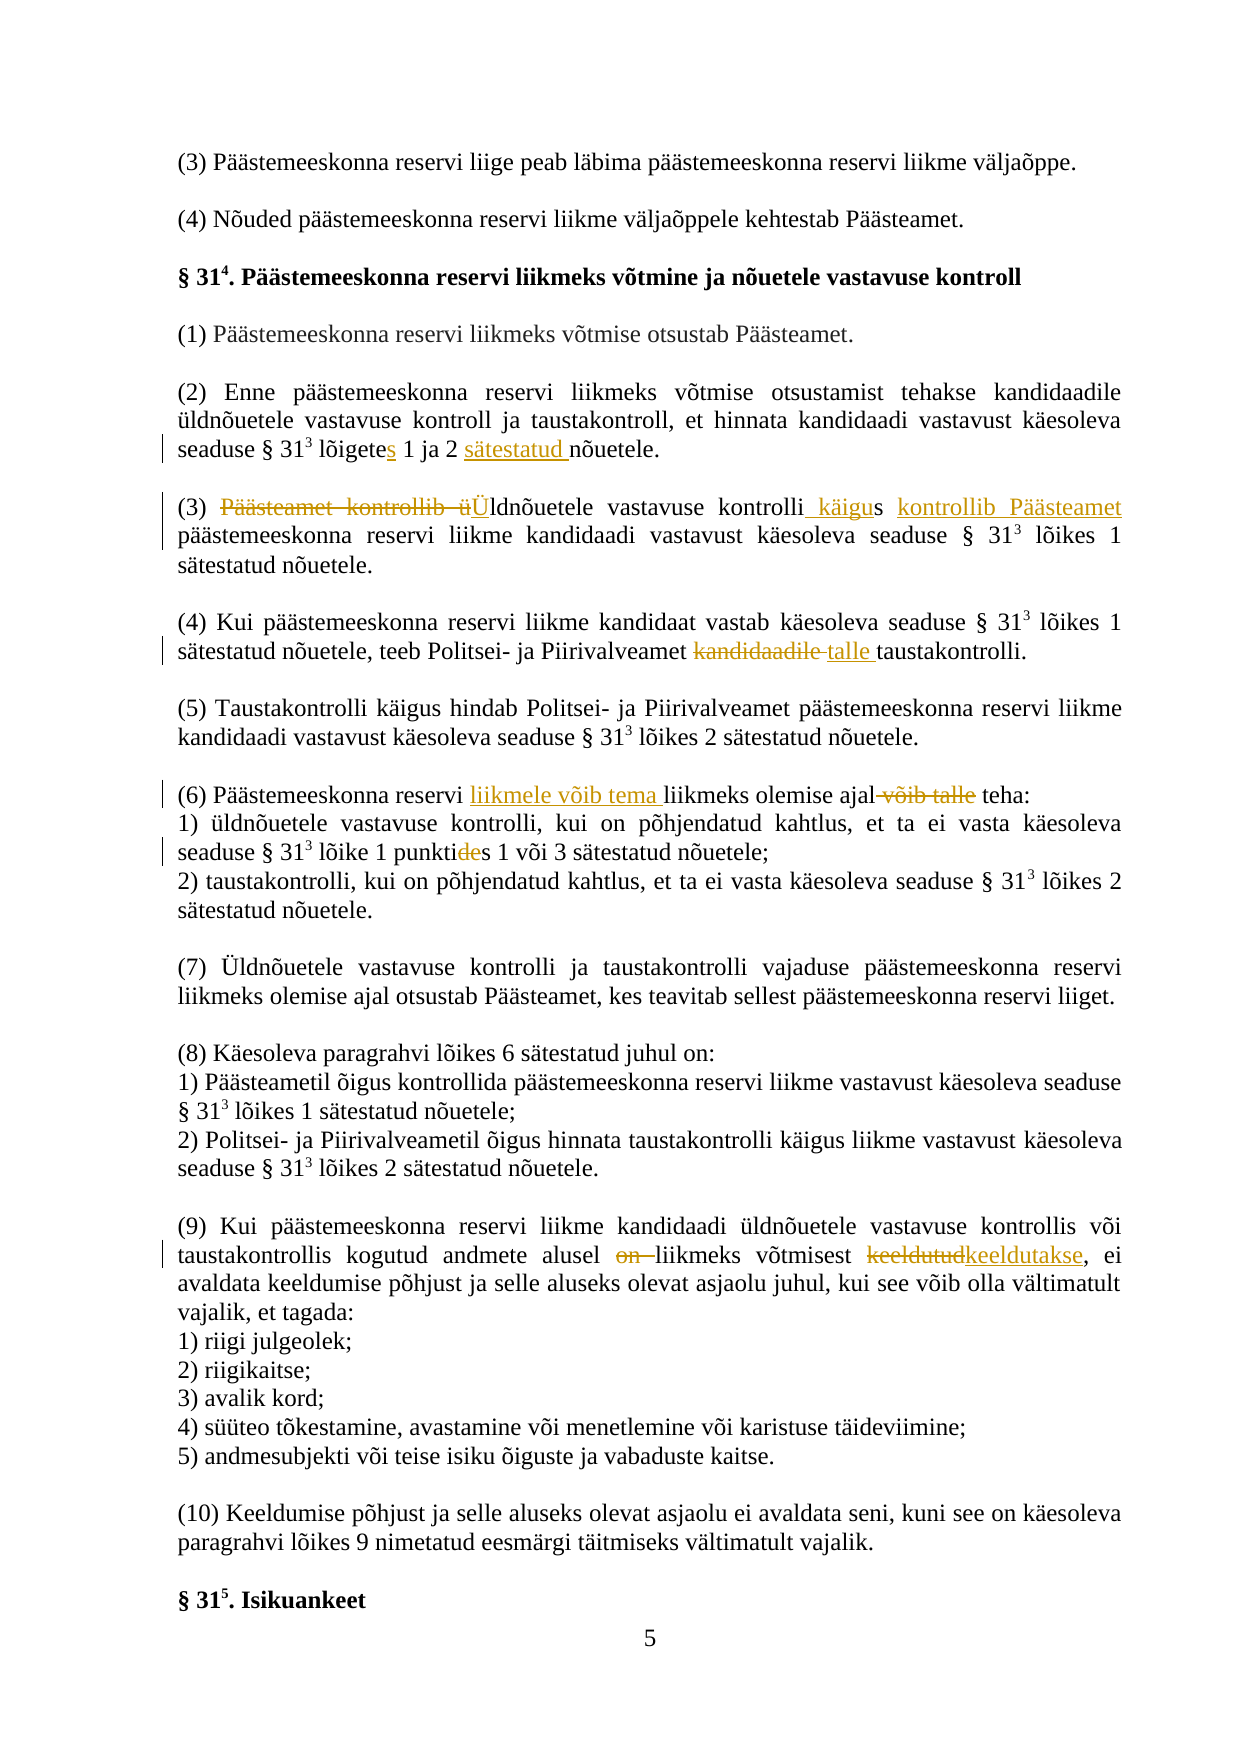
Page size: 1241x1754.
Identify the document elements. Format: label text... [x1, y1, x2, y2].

text (5) Taustakontrolli käigus hindab Politsei- ja Piirivalveamet päästemeeskonna reservi liikme kandidaadi vastavust käesoleva seaduse § 313 lõikes 2 sätestatud nõuetele. [177, 693, 1122, 751]
text (4) Kui päästemeeskonna reservi liikme kandidaat vastab käesoleva seaduse § 313 lõikes 1 sätestatud nõuetele, teeb Politsei- ja Piirivalveamet taustakontrolli. [177, 607, 1122, 665]
text (7) Üldnõuetele vastavuse kontrolli ja taustakontrolli vajaduse päästemeeskonna reservi liikmeks olemise ajal otsustab Päästeamet, kes teavitab sellest päästemeeskonna reservi liiget. [177, 952, 1122, 1010]
text (1) Päästemeeskonna reservi liikmeks võtmise otsustab Päästeamet. [177, 319, 1122, 348]
text (2) Enne päästemeeskonna reservi liikmeks võtmise otsustamist tehakse kandidaadile üldnõuetele vastavuse kontroll ja taustakontroll, et hinnata kandidaadi vastavust käesoleva seaduse § 313 lõigete 1 ja 2 nõuetele. [177, 377, 1122, 463]
text 3) avalik kord; [177, 1383, 1122, 1412]
text § 315. Isikuankeet [177, 1585, 1122, 1613]
text 4) süüteo tõkestamine, avastamine või menetlemine või karistuse täideviimine; [177, 1412, 1122, 1441]
text (3) Päästemeeskonna reservi liige peab läbima päästemeeskonna reservi liikme väljaõppe. [177, 147, 1122, 176]
text (10) Keeldumise põhjust ja selle aluseks olevat asjaolu ei avaldata seni, kuni see on käesoleva paragrahvi lõikes 9 nimetatud eesmärgi täitmiseks vältimatult vajalik. [177, 1498, 1122, 1556]
text (6) Päästemeeskonna reservi liikmeks olemise ajal teha: [177, 780, 1122, 808]
text 2) taustakontrolli, kui on põhjendatud kahtlus, et ta ei vasta käesoleva seaduse § 313 lõikes 2 sätestatud nõuetele. [177, 866, 1122, 923]
text 2) riigikaitse; [177, 1355, 1122, 1383]
text (4) Nõuded päästemeeskonna reservi liikme väljaõppele kehtestab Päästeamet. [177, 204, 1122, 233]
text (9) Kui päästemeeskonna reservi liikme kandidaadi üldnõuetele vastavuse kontrollis või taustakontrollis kogutud andmete alusel liikmeks võtmisest , ei avaldata keeldumise põhjust ja selle aluseks olevat asjaolu juhul, kui see võib olla vältimatult vajalik, et tagada: [177, 1211, 1122, 1326]
text § 314. Päästemeeskonna reservi liikmeks võtmine ja nõuetele vastavuse kontroll [177, 262, 1122, 291]
text 1) Päästeametil õigus kontrollida päästemeeskonna reservi liikme vastavust käesoleva seaduse § 313 lõikes 1 sätestatud nõuetele; [177, 1067, 1122, 1125]
text 1) riigi julgeolek; [177, 1326, 1122, 1355]
text 1) üldnõuetele vastavuse kontrolli, kui on põhjendatud kahtlus, et ta ei vasta käesoleva seaduse § 313 lõike 1 punktis 1 või 3 sätestatud nõuetele; [177, 808, 1122, 866]
text (8) Käesoleva paragrahvi lõikes 6 sätestatud juhul on: [177, 1038, 1122, 1067]
text (3) ldnõuetele vastavuse kontrollis päästemeeskonna reservi liikme kandidaadi vastavust käesoleva seaduse § 313 lõikes 1 sätestatud nõuetele. [177, 492, 1122, 578]
text 5) andmesubjekti või teise isiku õiguste ja vabaduste kaitse. [177, 1441, 1122, 1470]
text 2) Politsei- ja Piirivalveametil õigus hinnata taustakontrolli käigus liikme vastavust käesoleva seaduse § 313 lõikes 2 sätestatud nõuetele. [177, 1125, 1122, 1182]
